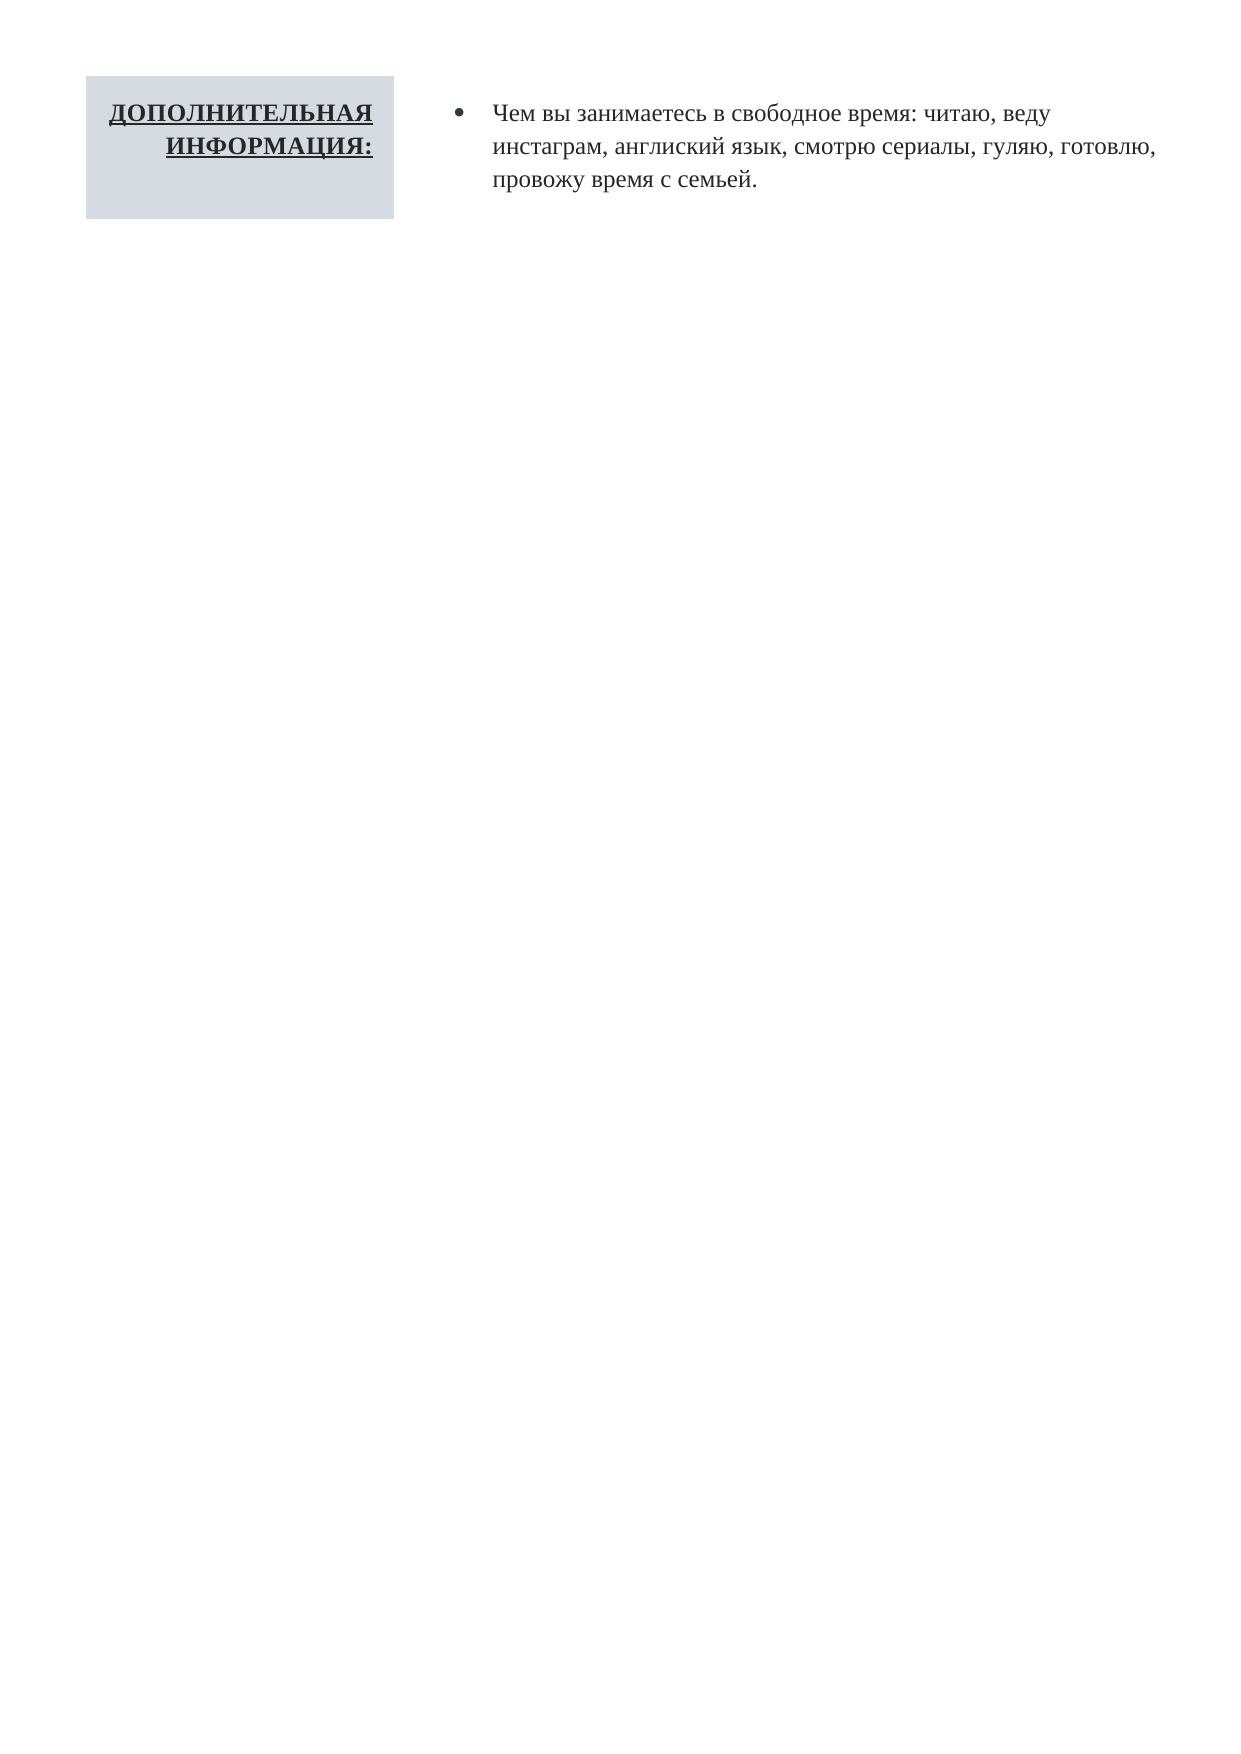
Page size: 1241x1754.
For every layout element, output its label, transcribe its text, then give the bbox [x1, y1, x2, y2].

table_cell ДОПОЛНИТЕЛЬНАЯ ИНФОРМАЦИЯ: [86, 76, 394, 219]
table_cell Чем вы занимаетесь в свободное время: читаю, веду инстаграм, англиский язык, смотрю сериалы, гуляю, готовлю, провожу время с семьей. [396, 76, 1194, 219]
